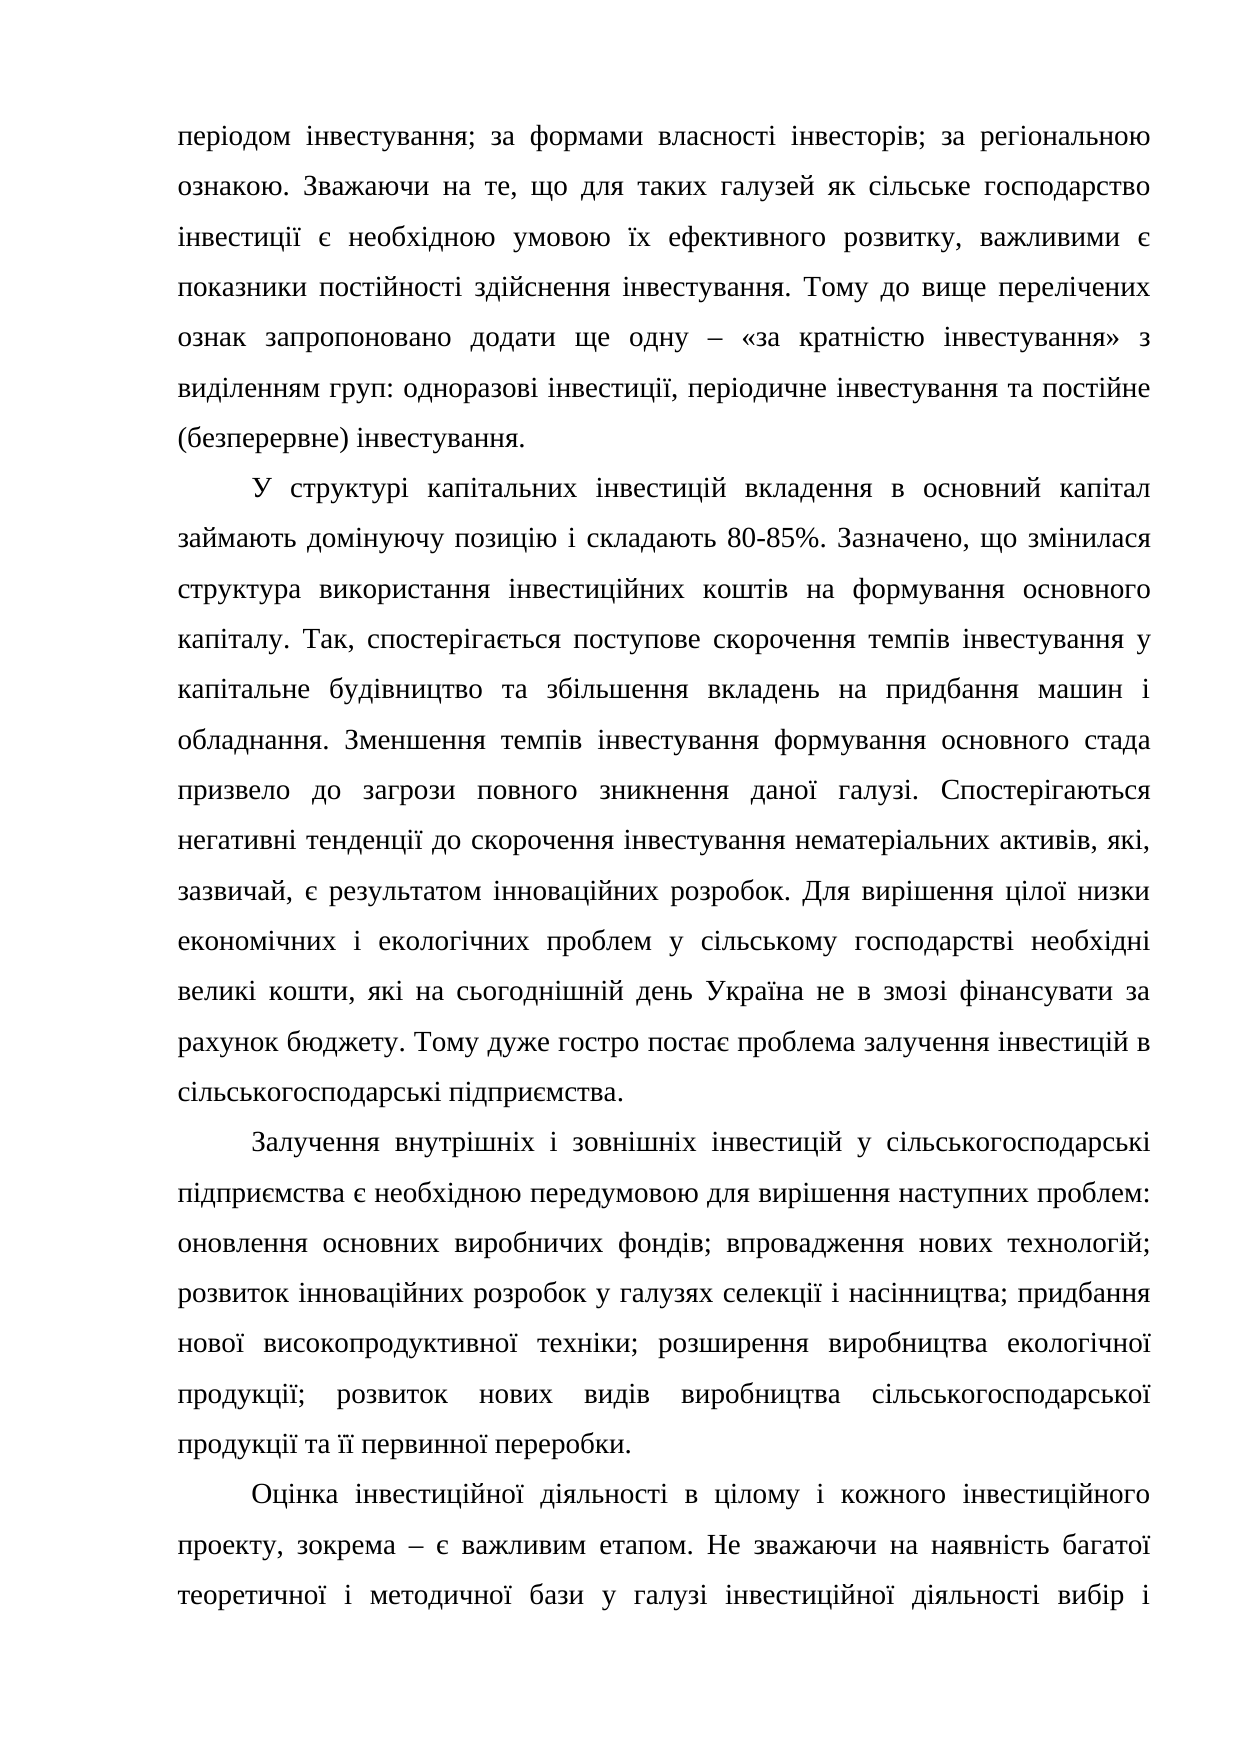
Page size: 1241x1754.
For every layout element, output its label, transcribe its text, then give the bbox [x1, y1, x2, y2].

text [177, 118, 1152, 453]
text У структурі капітальних інвестицій вкладення в основний капітал займають домінуючу позицію і складають 80-85%. Зазначено, що змінилася структура використання інвестиційних коштів на формування основного капіталу. Так, спостерігається поступове скорочення темпів інвестування у капітальне будівництво та збільшення вкладень на придбання машин і обладнання. Зменшення темпів інвестування формування основного стада призвело до загрози повного зникнення даної галузі. Спостерігаються негативні тенденції до скорочення інвестування нематеріальних активів, які, зазвичай, є результатом інноваційних розробок. Для вирішення цілої низки економічних і екологічних проблем у сільському господарстві необхідні великі кошти, які на сьогоднішній день Україна не в змозі фінансувати за рахунок бюджету. Тому дуже гостро постає проблема залучення інвестицій в сільськогосподарські підприємства. [177, 470, 1152, 1108]
text Залучення внутрішніх і зовнішніх інвестицій у сільськогосподарські підприємства є необхідною передумовою для вирішення наступних проблем: оновлення основних виробничих фондів; впровадження нових технологій; розвиток інноваційних розробок у галузях селекції і насінництва; придбання нової високопродуктивної техніки; розширення виробництва екологічної продукції; розвиток нових видів виробництва сільськогосподарської продукції та її первинної переробки. [177, 1124, 1152, 1460]
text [177, 1477, 1152, 1611]
